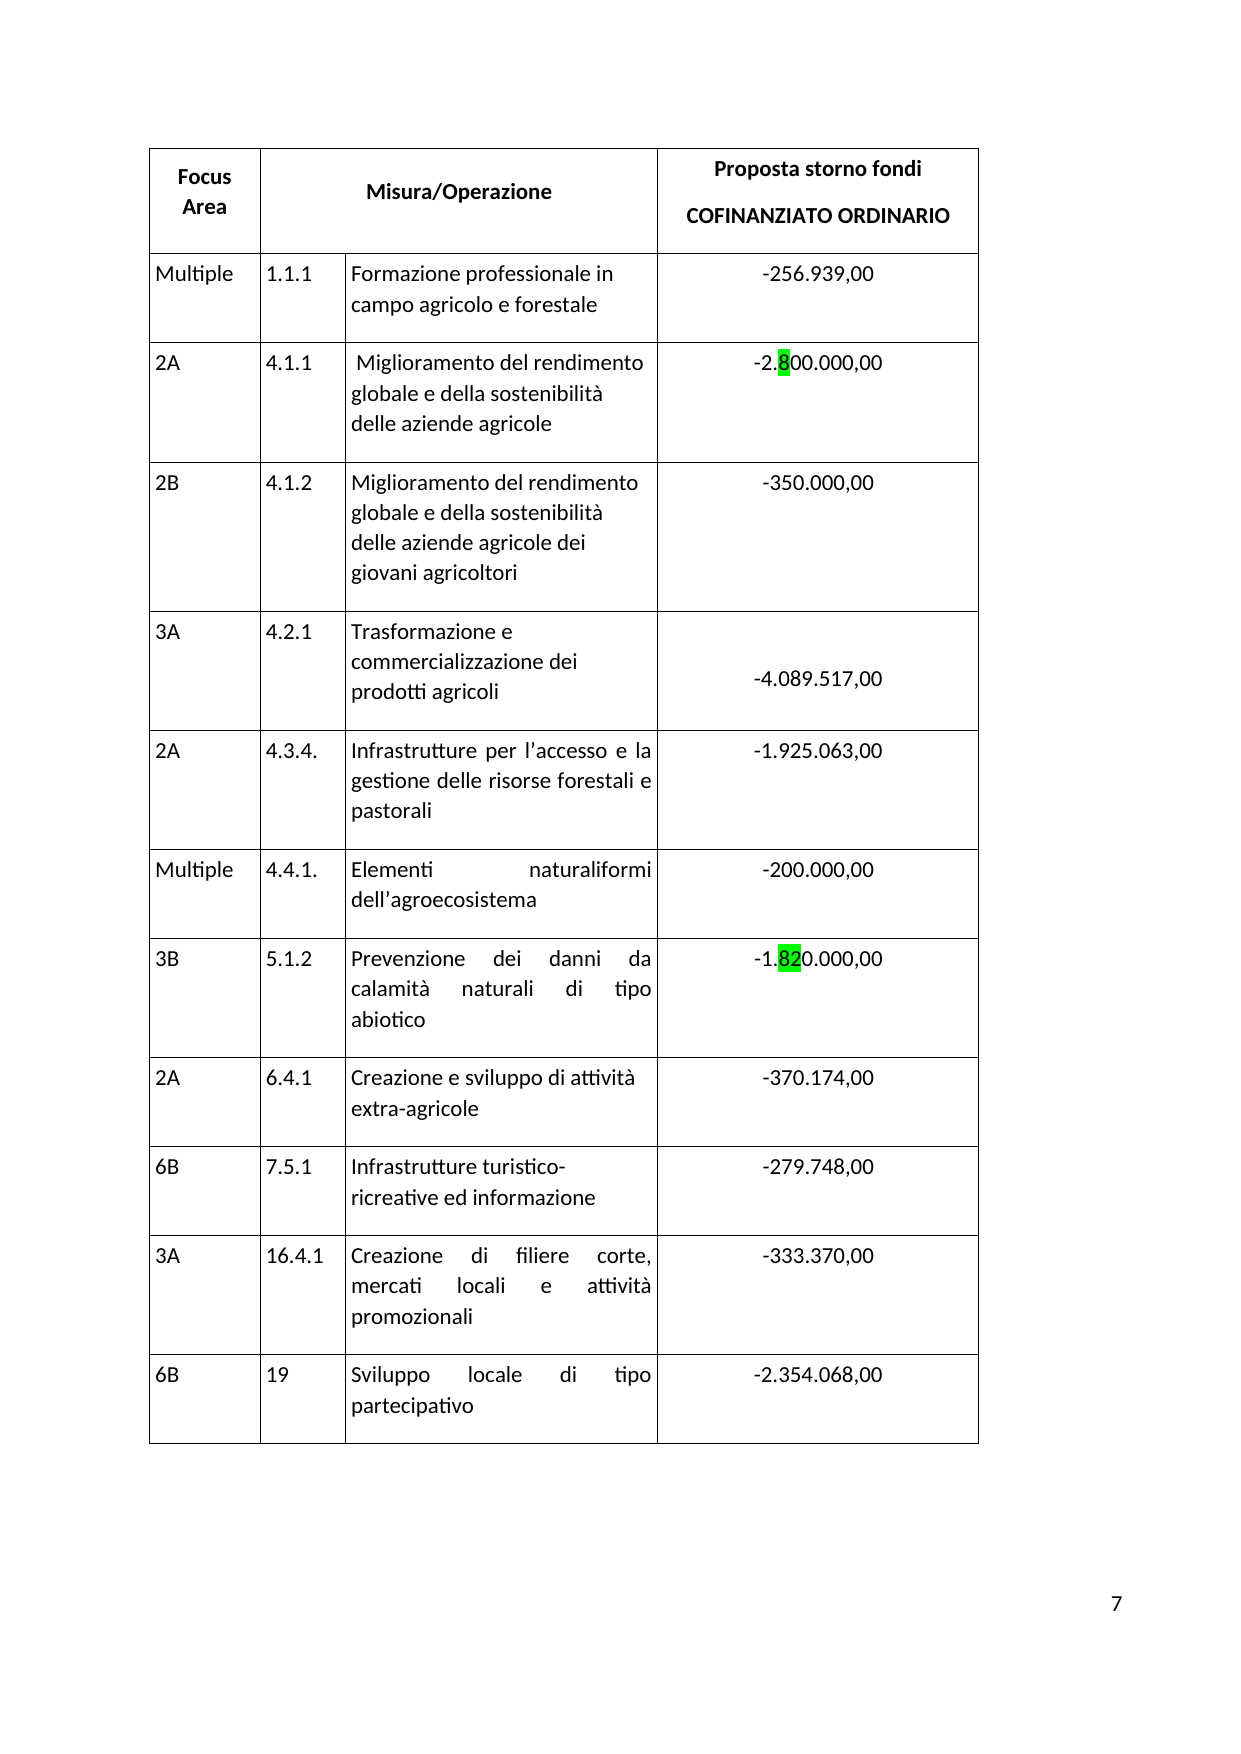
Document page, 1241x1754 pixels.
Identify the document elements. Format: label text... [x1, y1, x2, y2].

table_cell -200.000,00 [658, 850, 978, 938]
table_cell 2B [150, 463, 260, 611]
table_cell -333.370,00 [658, 1236, 978, 1354]
table_cell -370.174,00 [658, 1058, 978, 1146]
table_header Focus Area [150, 149, 260, 253]
table_cell Creazione e sviluppo di attività extra-agricole [346, 1058, 657, 1146]
table_cell Trasformazione e commercializzazione dei prodotti agricoli [346, 612, 657, 730]
table_cell 3B [150, 939, 260, 1057]
table_cell 3A [150, 1236, 260, 1354]
table_cell 7.5.1 [261, 1147, 345, 1235]
table_cell Infrastrutture turistico-ricreative ed informazione [346, 1147, 657, 1235]
table_cell 4.1.2 [261, 463, 345, 611]
table_cell -2.800.000,00 [658, 343, 978, 461]
table_cell 2A [150, 343, 260, 461]
table_cell 1.1.1 [261, 254, 345, 342]
table_cell -256.939,00 [658, 254, 978, 342]
table_cell Miglioramento del rendimento globale e della sostenibilità delle aziende agricole dei giovani agricoltori [346, 463, 657, 611]
table_cell 16.4.1 [261, 1236, 345, 1354]
table_cell Formazione professionale in campo agricolo e forestale [346, 254, 657, 342]
table_cell 4.4.1. [261, 850, 345, 938]
table_cell 2A [150, 731, 260, 849]
table_cell 6B [150, 1147, 260, 1235]
table_cell Elementi naturaliformi dell’agroecosistema [346, 850, 657, 938]
table_header Proposta storno fondi COFINANZIATO ORDINARIO [658, 149, 978, 253]
table_cell 3A [150, 612, 260, 730]
table_cell -2.354.068,00 [658, 1355, 978, 1443]
table_cell 6B [150, 1355, 260, 1443]
table_cell 19 [261, 1355, 345, 1443]
table_cell 4.2.1 [261, 612, 345, 730]
table_cell -350.000,00 [658, 463, 978, 611]
table_cell 5.1.2 [261, 939, 345, 1057]
table_cell Multiple [150, 850, 260, 938]
table_cell Miglioramento del rendimento globale e della sostenibilità delle aziende agricole [346, 343, 657, 461]
table_cell Multiple [150, 254, 260, 342]
table_cell Prevenzione dei danni da calamità naturali di tipo abiotico [346, 939, 657, 1057]
table_cell -4.089.517,00 [658, 612, 978, 730]
table_cell -1.820.000,00 [658, 939, 978, 1057]
table_cell 4.3.4. [261, 731, 345, 849]
table_header Misura/Operazione [261, 149, 657, 253]
table_cell 6.4.1 [261, 1058, 345, 1146]
table_cell Infrastrutture per l’accesso e la gestione delle risorse forestali e pastorali [346, 731, 657, 849]
table_cell -1.925.063,00 [658, 731, 978, 849]
table_cell 2A [150, 1058, 260, 1146]
table_cell 4.1.1 [261, 343, 345, 461]
table_cell -279.748,00 [658, 1147, 978, 1235]
table_cell Sviluppo locale di tipo partecipativo [346, 1355, 657, 1443]
table_cell Creazione di filiere corte, mercati locali e attività promozionali [346, 1236, 657, 1354]
